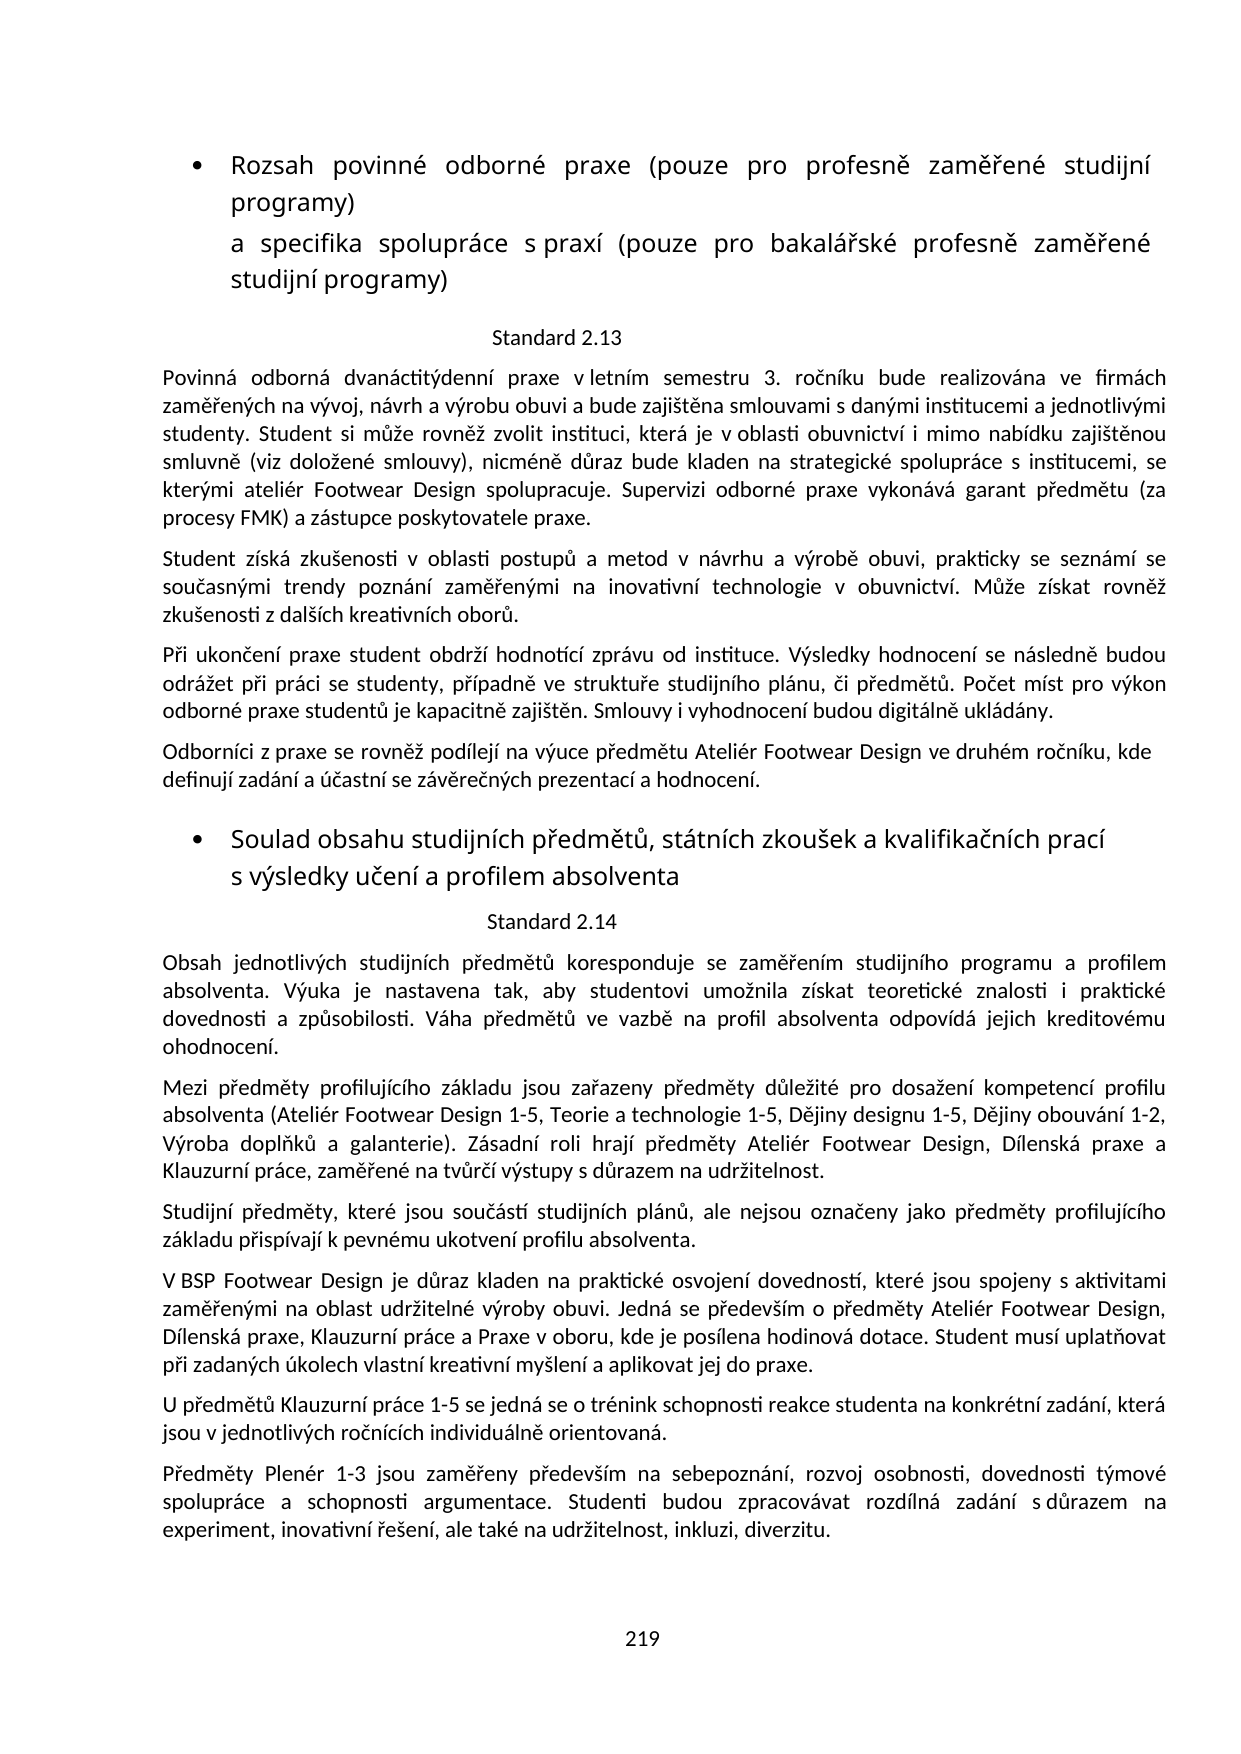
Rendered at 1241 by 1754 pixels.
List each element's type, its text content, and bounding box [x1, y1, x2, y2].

text V BSP Footwear Design je důraz kladen na praktické osvojení dovedností, které jsou spojeny s aktivitami zaměřenými na oblast udržitelné výroby obuvi. Jedná se především o předměty Ateliér Footwear Design, Dílenská praxe, Klauzurní práce a Praxe v oboru, kde je posílena hodinová dotace. Student musí uplatňovat při zadaných úkolech vlastní kreativní myšlení a aplikovat jej do praxe. [162, 1266, 1167, 1378]
text Standard 2.13 [487, 323, 1152, 351]
text Předměty Plenér 1-3 jsou zaměřeny především na sebepoznání, rozvoj osobnosti, dovednosti týmové spolupráce a schopnosti argumentace. Studenti budou zpracovávat rozdílná zadání s důrazem na experiment, inovativní řešení, ale také na udržitelnost, inkluzi, diverzitu. [162, 1459, 1167, 1543]
subtitle Rozsah povinné odborné praxe (pouze pro profesně zaměřené studijní programy) [193, 148, 1152, 218]
text Obsah jednotlivých studijních předmětů koresponduje se zaměřením studijního programu a profilem absolventa. Výuka je nastavena tak, aby studentovi umožnila získat teoretické znalosti i praktické dovednosti a způsobilosti. Váha předmětů ve vazbě na profil absolventa odpovídá jejich kreditovému ohodnocení. [162, 948, 1167, 1060]
text Mezi předměty profilujícího základu jsou zařazeny předměty důležité pro dosažení kompetencí profilu absolventa (Ateliér Footwear Design 1-5, Teorie a technologie 1-5, Dějiny designu 1-5, Dějiny obouvání 1-2, Výroba doplňků a galanterie). Zásadní roli hrají předměty Ateliér Footwear Design, Dílenská praxe a Klauzurní práce, zaměřené na tvůrčí výstupy s důrazem na udržitelnost. [162, 1073, 1167, 1185]
text Odborníci z praxe se rovněž podílejí na výuce předmětu Ateliér Footwear Design ve druhém ročníku, kde definují zadání a účastní se závěrečných prezentací a hodnocení. [162, 737, 1152, 793]
text Povinná odborná dvanáctitýdenní praxe v letním semestru 3. ročníku bude realizována ve firmách zaměřených na vývoj, návrh a výrobu obuvi a bude zajištěna smlouvami s danými institucemi a jednotlivými studenty. Student si může rovněž zvolit instituci, která je v oblasti obuvnictví i mimo nabídku zajištěnou smluvně (viz doložené smlouvy), nicméně důraz bude kladen na strategické spolupráce s institucemi, se kterými ateliér Footwear Design spolupracuje. Supervizi odborné praxe vykonává garant předmětu (za procesy FMK) a zástupce poskytovatele praxe. [162, 363, 1167, 532]
subtitle a specifika spolupráce s praxí (pouze pro bakalářské profesně zaměřené studijní programy) [230, 225, 1152, 296]
text U předmětů Klauzurní práce 1-5 se jedná se o trénink schopnosti reakce studenta na konkrétní zadání, která jsou v jednotlivých ročnících individuálně orientovaná. [162, 1390, 1167, 1446]
text Standard 2.14 [118, 907, 1152, 936]
subtitle Soulad obsahu studijních předmětů, státních zkoušek a kvalifikačních prací s výsledky učení a profilem absolventa [193, 821, 1152, 892]
text Při ukončení praxe student obdrží hodnotící zprávu od instituce. Výsledky hodnocení se následně budou odrážet při práci se studenty, případně ve struktuře studijního plánu, či předmětů. Počet míst pro výkon odborné praxe studentů je kapacitně zajištěn. Smlouvy i vyhodnocení budou digitálně ukládány. [162, 641, 1167, 725]
text Student získá zkušenosti v oblasti postupů a metod v návrhu a výrobě obuvi, prakticky se seznámí se současnými trendy poznání zaměřenými na inovativní technologie v obuvnictví. Může získat rovněž zkušenosti z dalších kreativních oborů. [162, 544, 1167, 628]
text Studijní předměty, které jsou součástí studijních plánů, ale nejsou označeny jako předměty profilujícího základu přispívají k pevnému ukotvení profilu absolventa. [162, 1197, 1167, 1253]
